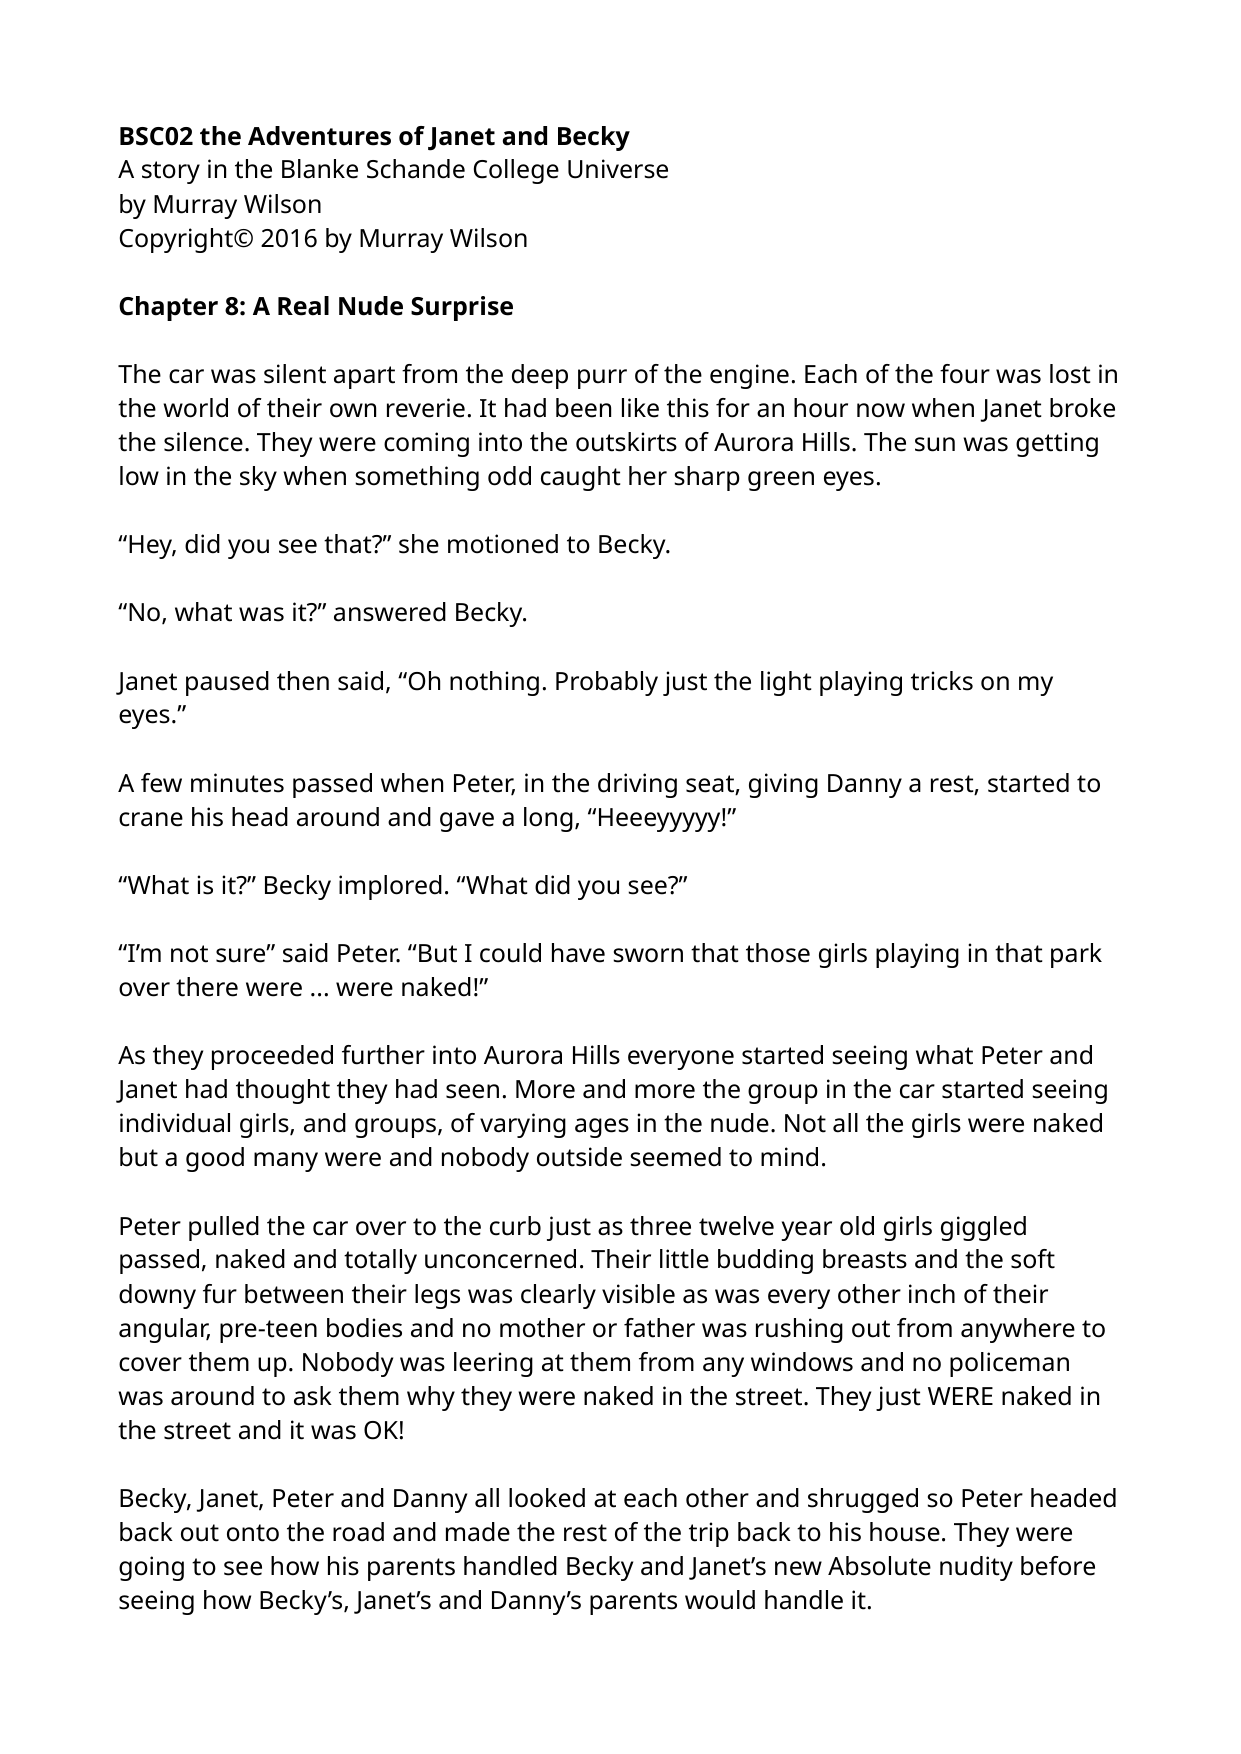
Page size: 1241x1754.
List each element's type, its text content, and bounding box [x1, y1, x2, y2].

text The car was silent apart from the deep purr of the engine. Each of the four was lost in the world of their own reverie. It had been like this for an hour now when Janet broke the silence. They were coming into the outskirts of Aurora Hills. The sun was getting low in the sky when something odd caught her sharp green eyes. [118, 357, 1122, 493]
text by Murray Wilson [118, 186, 1122, 220]
text Peter pulled the car over to the curb just as three twelve year old girls giggled passed, naked and totally unconcerned. Their little budding breasts and the soft downy fur between their legs was clearly visible as was every other inch of their angular, pre-teen bodies and no mother or father was rushing out from anywhere to cover them up. Nobody was leering at them from any windows and no policeman was around to ask them why they were naked in the street. They just WERE naked in the street and it was OK! [118, 1208, 1122, 1447]
text “What is it?” Becky implored. “What did you see?” [118, 867, 1122, 902]
text “No, what was it?” answered Becky. [118, 595, 1122, 629]
text As they proceeded further into Aurora Hills everyone started seeing what Peter and Janet had thought they had seen. More and more the group in the car started seeing individual girls, and groups, of varying ages in the nude. Not all the girls were naked but a good many were and nobody outside seemed to mind. [118, 1038, 1122, 1174]
text Janet paused then said, “Oh nothing. Probably just the light playing tricks on my eyes.” [118, 663, 1122, 731]
text Chapter 8: A Real Nude Surprise [118, 288, 1122, 322]
text Becky, Janet, Peter and Danny all looked at each other and shrugged so Peter headed back out onto the road and made the rest of the trip back to his house. They were going to see how his parents handled Becky and Janet’s new Absolute nudity before seeing how Becky’s, Janet’s and Danny’s parents would handle it. [118, 1481, 1122, 1617]
text A story in the Blanke Schande College Universe [118, 152, 1122, 186]
text “Hey, did you see that?” she motioned to Becky. [118, 527, 1122, 561]
text A few minutes passed when Peter, in the driving seat, giving Danny a rest, started to crane his head around and gave a long, “Heeeyyyyy!” [118, 765, 1122, 833]
text BSC02 the Adventures of Janet and Becky [118, 118, 1122, 152]
text “I’m not sure” said Peter. “But I could have sworn that those girls playing in that park over there were ... were naked!” [118, 936, 1122, 1004]
text Copyright© 2016 by Murray Wilson [118, 220, 1122, 254]
